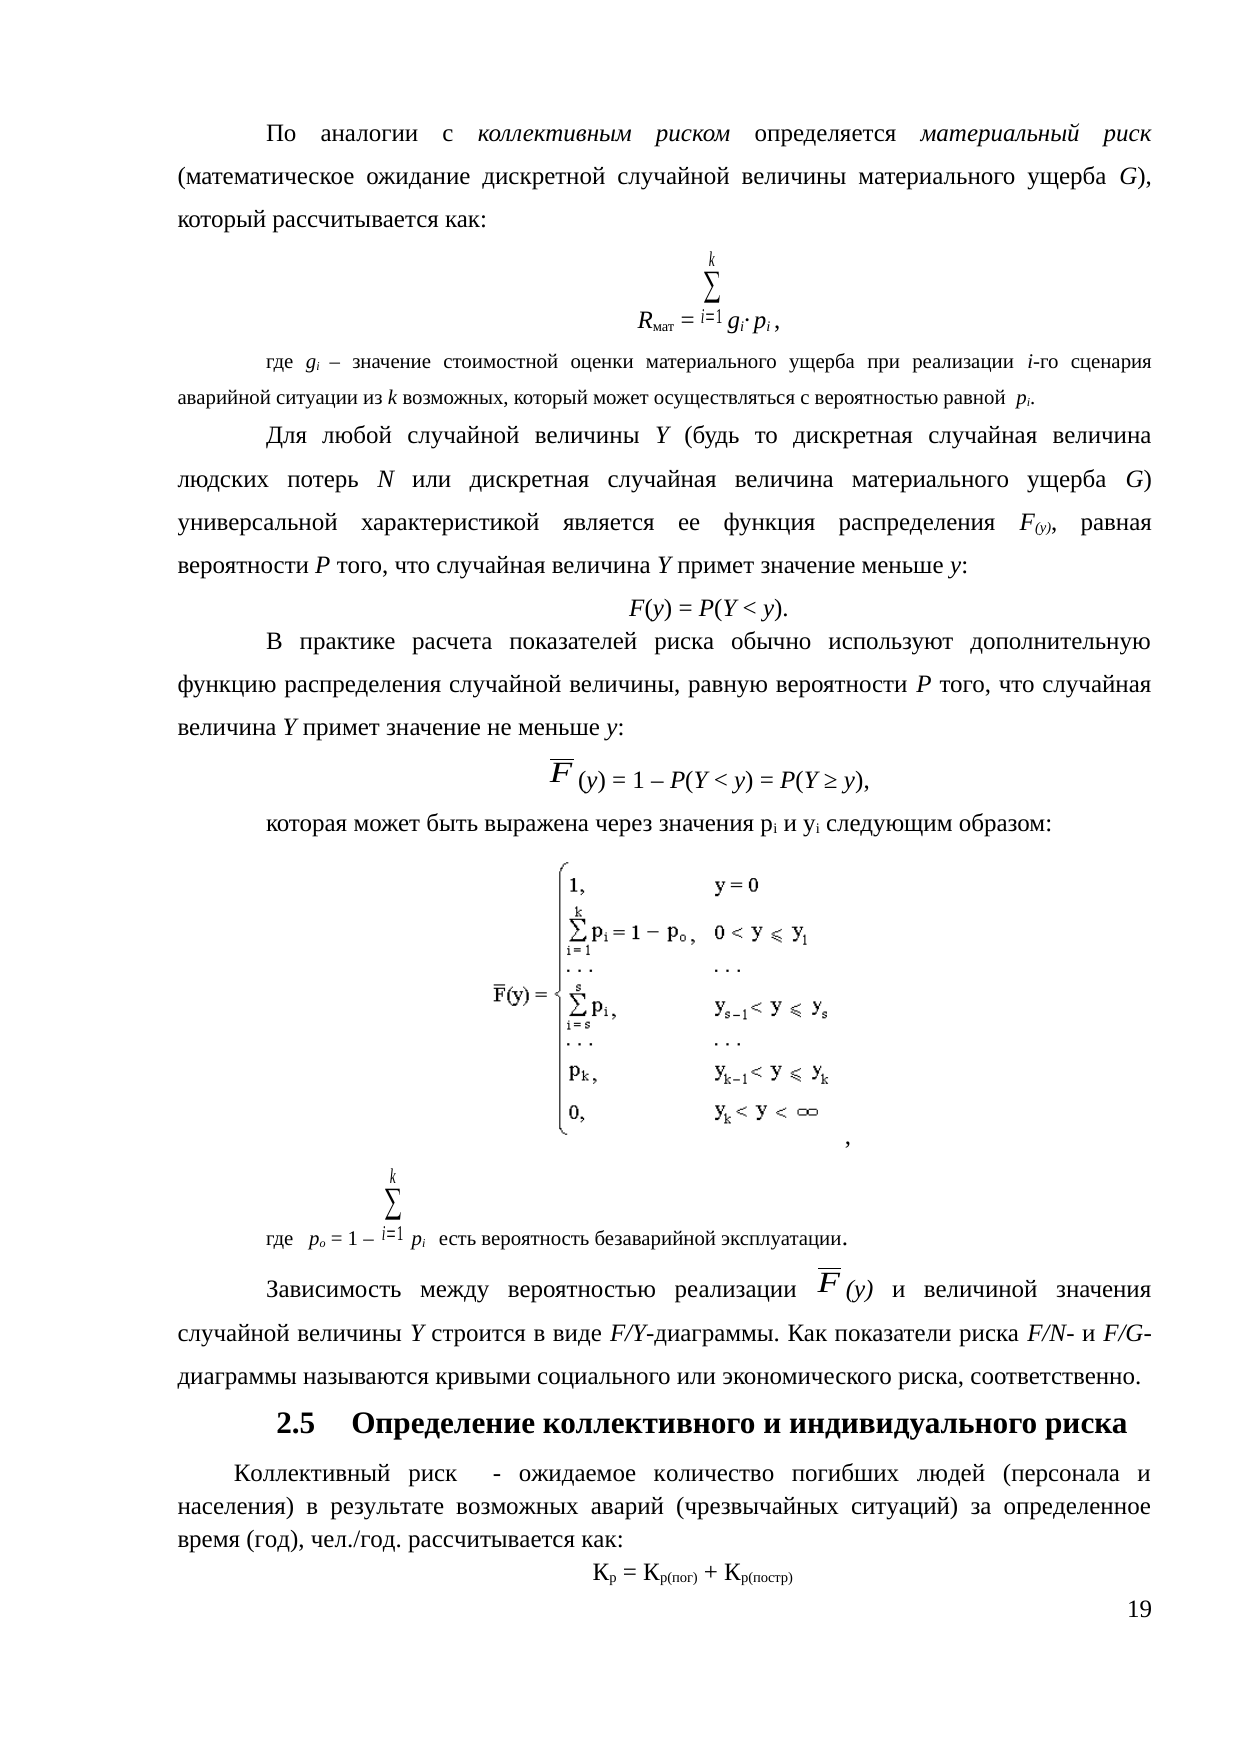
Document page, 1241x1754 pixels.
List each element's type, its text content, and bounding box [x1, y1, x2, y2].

text Коллективный риск - ожидаемое количество погибших людей (персонала и населения) в результате возможных аварий (чрезвычайных ситуаций) за определенное время (год), чел./год. рассчитывается как: [177, 1458, 1152, 1553]
text Rмат = gi∙ pi , [177, 247, 1152, 334]
text где gi – значение стоимостной оценки материального ущерба при реализации i-го сценария аварийной ситуации из k возможных, который может осуществляться с вероятностью равной pi. [177, 348, 1152, 409]
text F(y) = Р(Y < у). [177, 593, 1152, 622]
text Для любой случайной величины Y (будь то дискретная случайная величина людских потерь N или дискретная случайная величина материального ущерба G) универсальной характеристикой является ее функция распределения F(y), равная вероятности Р того, что случайная величина Y примет значение меньше у: [177, 421, 1152, 579]
text (у) = 1 – Р(Y < у) = Р(Y ≥ у), [177, 756, 1152, 794]
text Зависимость между вероятностью реализации (у) и величиной значения случайной величины Y строится в виде F/Y-диаграммы. Как показатели риска F/N- и F/G- диаграммы называются кривыми социального или экономического риска, соответственно. [177, 1265, 1152, 1389]
text которая может быть выражена через значения pi и уi следующим образом: [177, 808, 1152, 837]
text По аналогии с коллективным риском определяется материальный риск (математическое ожидание дискретной случайной величины материального ущерба G), который рассчитывается как: [177, 118, 1152, 233]
picture [478, 851, 845, 1145]
subtitle Определение коллективного и индивидуального риска [252, 1404, 1152, 1440]
text В практике расчета показателей риска обычно используют дополнительную функцию распределения случайной величины, равную вероятности Р того, что случайная величина Y примет значение не меньше у: [177, 626, 1152, 741]
text где pо = 1 – pi есть вероятность безаварийной эксплуатации. [177, 1164, 1152, 1251]
text Кр = Кр(пог) + Кр(постр) [177, 1557, 1152, 1586]
